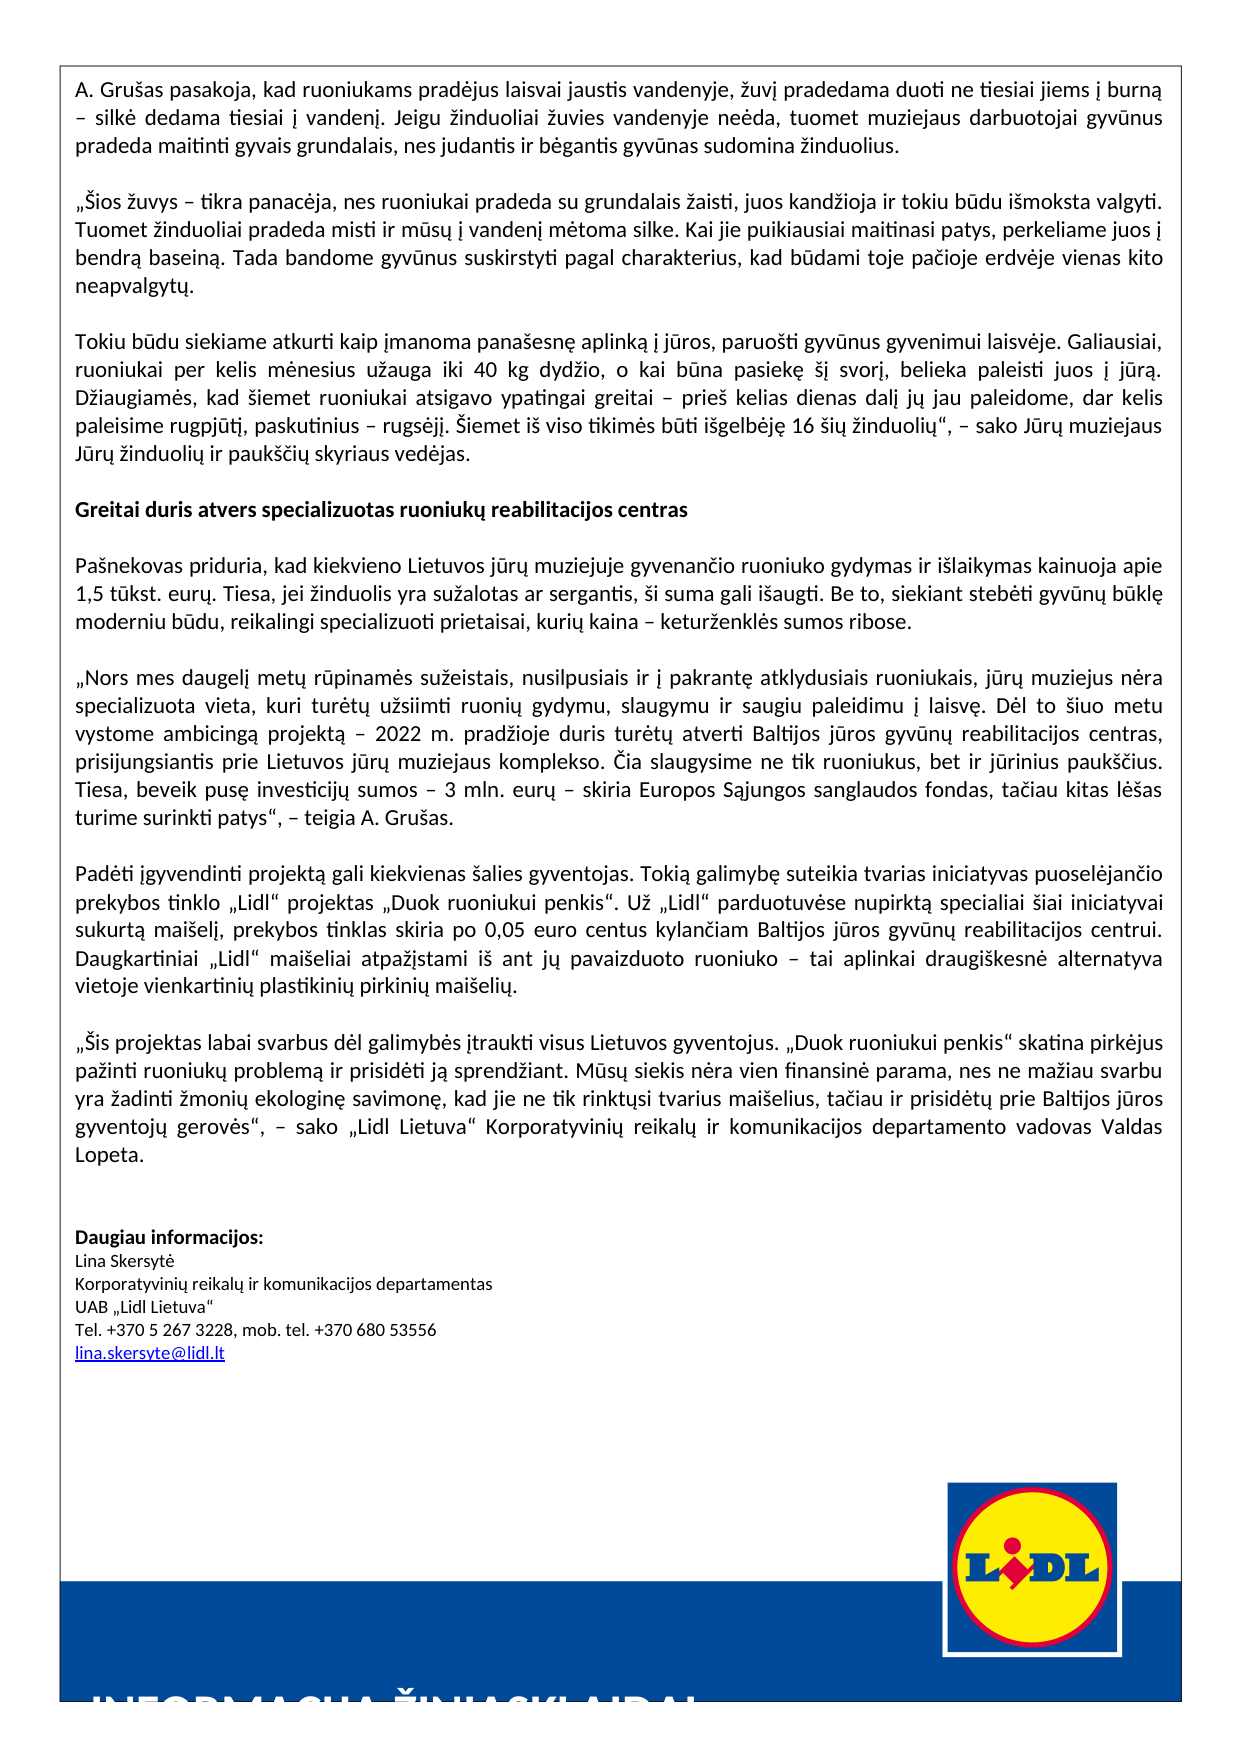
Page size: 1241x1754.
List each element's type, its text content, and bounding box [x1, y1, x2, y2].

text Daugiau informacijos: Lina Skersytė Korporatyvinių reikalų ir komunikacijos departamentas UAB „Lidl Lietuva“ Tel. +370 5 267 3228, mob. tel. +370 680 53556 lina.skersyte@lidl.lt [75, 1224, 1165, 1364]
picture [0, 6, 1241, 1754]
text A. Grušas pasakoja, kad ruoniukams pradėjus laisvai jaustis vandenyje, žuvį pradedama duoti ne tiesiai jiems į burną – silkė dedama tiesiai į vandenį. Jeigu žinduoliai žuvies vandenyje neėda, tuomet muziejaus darbuotojai gyvūnus pradeda maitinti gyvais grundalais, nes judantis ir bėgantis gyvūnas sudomina žinduolius. [75, 75, 1165, 159]
text Greitai duris atvers specializuotas ruoniukų reabilitacijos centras [75, 495, 1165, 523]
text „Šis projektas labai svarbus dėl galimybės įtraukti visus Lietuvos gyventojus. „Duok ruoniukui penkis“ skatina pirkėjus pažinti ruoniukų problemą ir prisidėti ją sprendžiant. Mūsų siekis nėra vien finansinė parama, nes ne mažiau svarbu yra žadinti žmonių ekologinę savimonę, kad jie ne tik rinktųsi tvarius maišelius, tačiau ir prisidėtų prie Baltijos jūros gyventojų gerovės“, – sako „Lidl Lietuva“ Korporatyvinių reikalų ir komunikacijos departamento vadovas Valdas Lopeta. [75, 1028, 1165, 1168]
text „Šios žuvys – tikra panacėja, nes ruoniukai pradeda su grundalais žaisti, juos kandžioja ir tokiu būdu išmoksta valgyti. Tuomet žinduoliai pradeda misti ir mūsų į vandenį mėtoma silke. Kai jie puikiausiai maitinasi patys, perkeliame juos į bendrą baseiną. Tada bandome gyvūnus suskirstyti pagal charakterius, kad būdami toje pačioje erdvėje vienas kito neapvalgytų. [75, 187, 1165, 299]
text Tokiu būdu siekiame atkurti kaip įmanoma panašesnę aplinką į jūros, paruošti gyvūnus gyvenimui laisvėje. Galiausiai, ruoniukai per kelis mėnesius užauga iki 40 kg dydžio, o kai būna pasiekę šį svorį, belieka paleisti juos į jūrą. Džiaugiamės, kad šiemet ruoniukai atsigavo ypatingai greitai – prieš kelias dienas dalį jų jau paleidome, dar kelis paleisime rugpjūtį, paskutinius – rugsėjį. Šiemet iš viso tikimės būti išgelbėję 16 šių žinduolių“, – sako Jūrų muziejaus Jūrų žinduolių ir paukščių skyriaus vedėjas. [75, 327, 1165, 467]
text Padėti įgyvendinti projektą gali kiekvienas šalies gyventojas. Tokią galimybę suteikia tvarias iniciatyvas puoselėjančio prekybos tinklo „Lidl“ projektas „Duok ruoniukui penkis“. Už „Lidl“ parduotuvėse nupirktą specialiai šiai iniciatyvai sukurtą maišelį, prekybos tinklas skiria po 0,05 euro centus kylančiam Baltijos jūros gyvūnų reabilitacijos centrui. Daugkartiniai „Lidl“ maišeliai atpažįstami iš ant jų pavaizduoto ruoniuko – tai aplinkai draugiškesnė alternatyva vietoje vienkartinių plastikinių pirkinių maišelių. [75, 859, 1165, 1000]
text „Nors mes daugelį metų rūpinamės sužeistais, nusilpusiais ir į pakrantę atklydusiais ruoniukais, jūrų muziejus nėra specializuota vieta, kuri turėtų užsiimti ruonių gydymu, slaugymu ir saugiu paleidimu į laisvę. Dėl to šiuo metu vystome ambicingą projektą – 2022 m. pradžioje duris turėtų atverti Baltijos jūros gyvūnų reabilitacijos centras, prisijungsiantis prie Lietuvos jūrų muziejaus komplekso. Čia slaugysime ne tik ruoniukus, bet ir jūrinius paukščius. Tiesa, beveik pusę investicijų sumos – 3 mln. eurų – skiria Europos Sąjungos sanglaudos fondas, tačiau kitas lėšas turime surinkti patys“, – teigia A. Grušas. [75, 663, 1165, 832]
text Pašnekovas priduria, kad kiekvieno Lietuvos jūrų muziejuje gyvenančio ruoniuko gydymas ir išlaikymas kainuoja apie 1,5 tūkst. eurų. Tiesa, jei žinduolis yra sužalotas ar sergantis, ši suma gali išaugti. Be to, siekiant stebėti gyvūnų būklę moderniu būdu, reikalingi specializuoti prietaisai, kurių kaina – keturženklės sumos ribose. [75, 551, 1165, 635]
